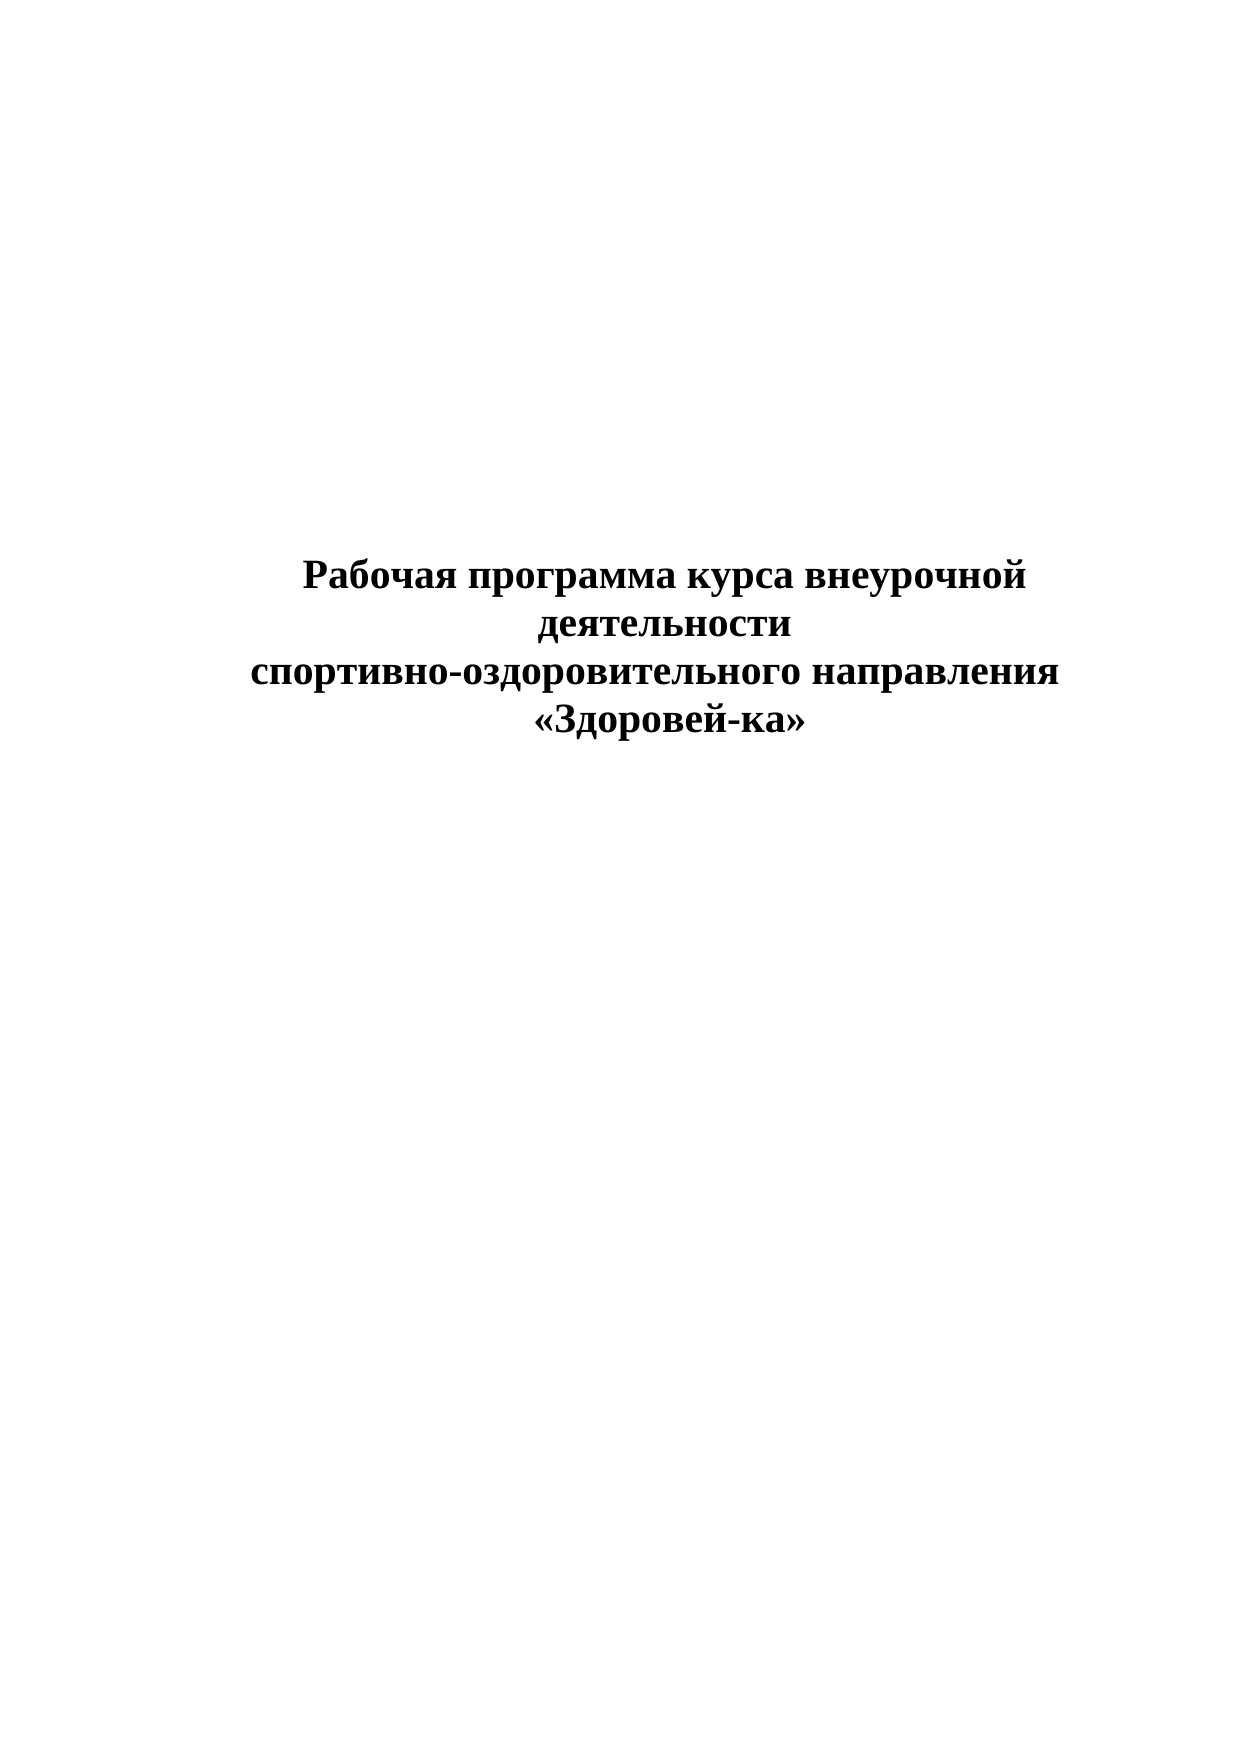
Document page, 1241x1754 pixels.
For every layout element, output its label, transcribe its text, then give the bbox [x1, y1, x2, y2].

text спортивно-оздоровительного направления [177, 645, 1152, 693]
text «Здоровей-ка» [177, 693, 1152, 741]
text Рабочая программа курса внеурочной деятельности [177, 549, 1152, 645]
